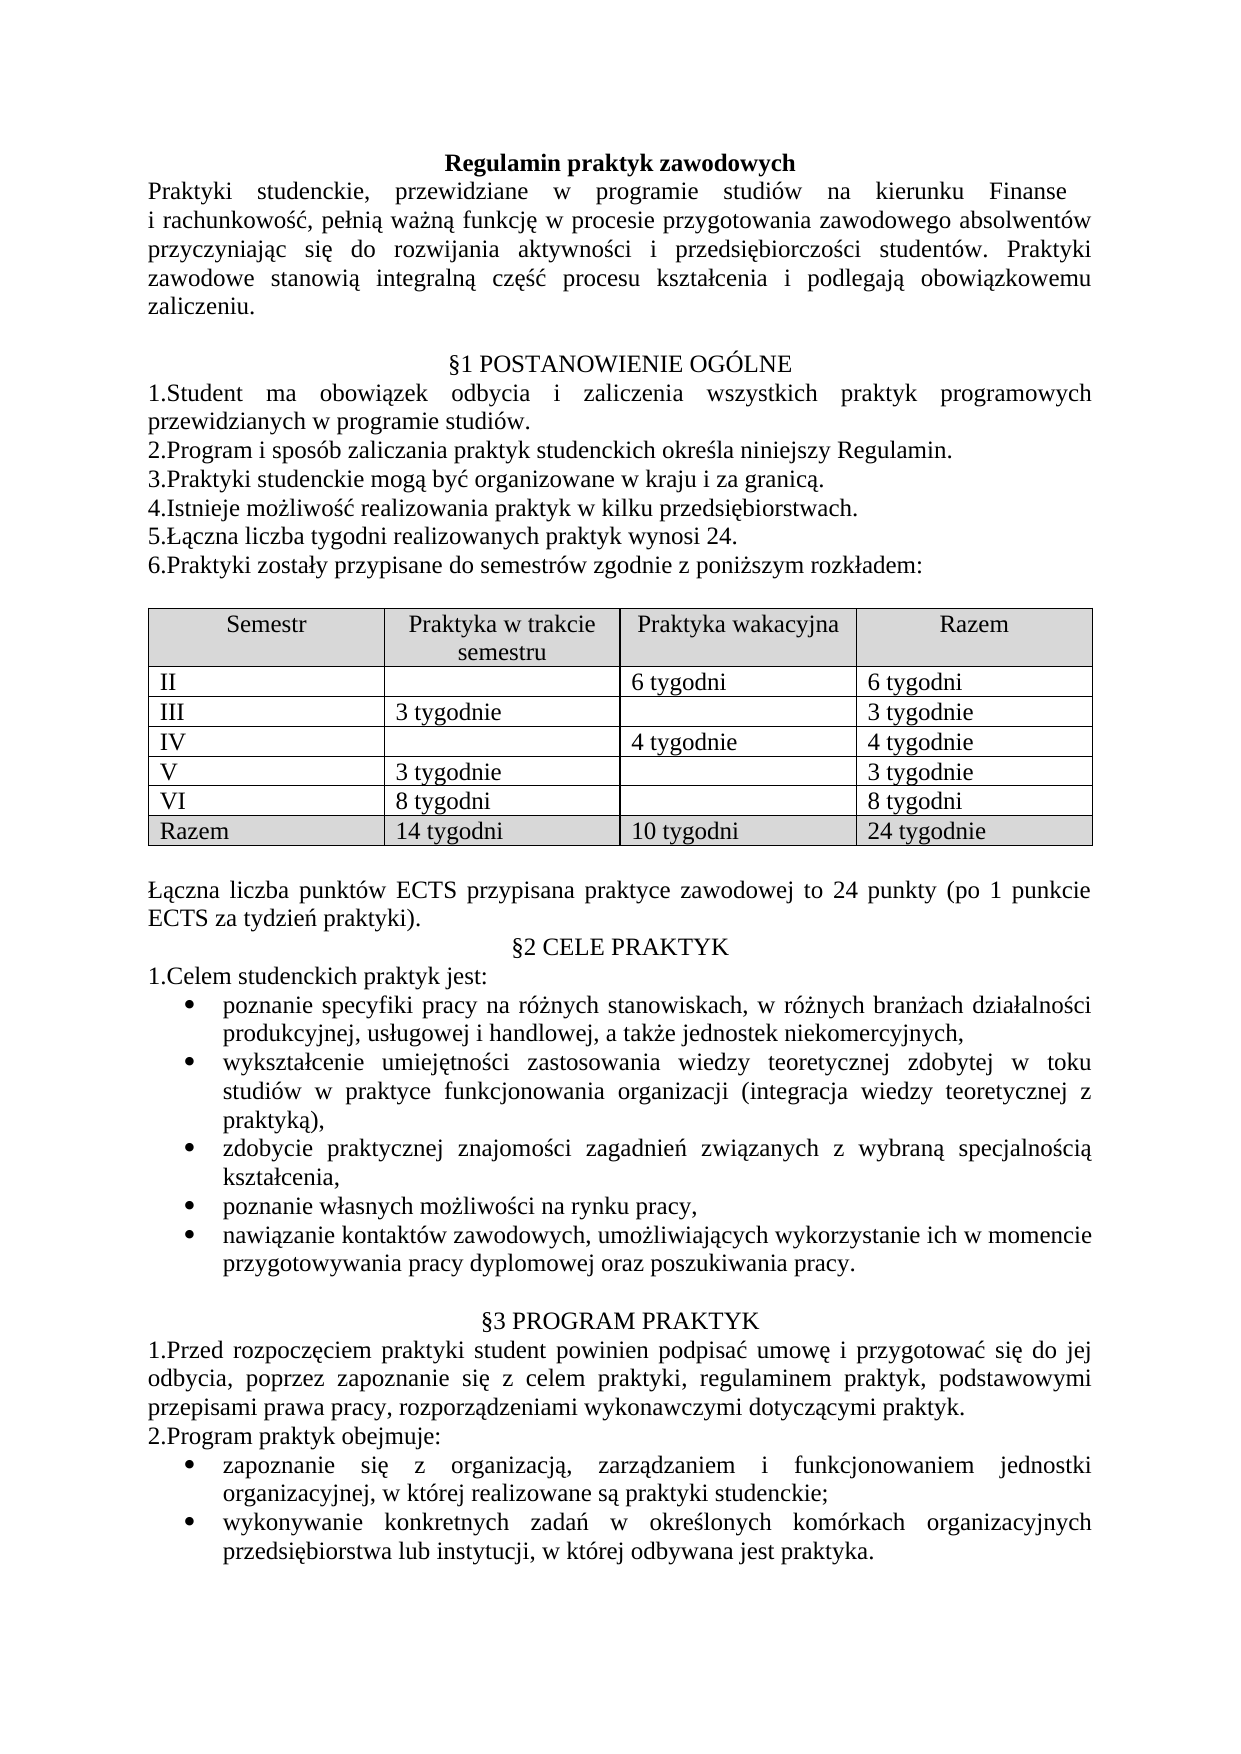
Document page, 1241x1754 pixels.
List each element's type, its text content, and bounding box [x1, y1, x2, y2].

text 1.Celem studenckich praktyk jest: [148, 961, 1092, 990]
table_cell 4 tygodnie [857, 727, 1092, 756]
list zdobycie praktycznej znajomości zagadnień związanych z wybraną specjalnością kształcenia, [185, 1133, 1092, 1191]
table_cell 3 tygodnie [857, 757, 1092, 785]
table_header Praktyka w trakcie semestru [385, 609, 619, 666]
text §2 CELE PRAKTYK [148, 932, 1092, 961]
text 2.Program praktyk obejmuje: [148, 1421, 1092, 1450]
table_header Razem [857, 609, 1092, 666]
table_cell II [149, 667, 384, 696]
text Regulamin praktyk zawodowych [148, 148, 1092, 176]
table_cell 6 tygodni [621, 667, 856, 696]
list poznanie specyfiki pracy na różnych stanowiskach, w różnych branżach działalności produkcyjnej, usługowej i handlowej, a także jednostek niekomercyjnych, [185, 990, 1092, 1047]
text 2.Program i sposób zaliczania praktyk studenckich określa niniejszy Regulamin. [148, 435, 1092, 464]
list nawiązanie kontaktów zawodowych, umożliwiających wykorzystanie ich w momencie przygotowywania pracy dyplomowej oraz poszukiwania pracy. [185, 1220, 1092, 1277]
text §1 POSTANOWIENIE OGÓLNE [148, 349, 1092, 378]
table_cell IV [149, 727, 384, 756]
text 4.Istnieje możliwość realizowania praktyk w kilku przedsiębiorstwach. [148, 493, 1092, 521]
table_header Semestr [149, 609, 384, 666]
list poznanie własnych możliwości na rynku pracy, [185, 1191, 1092, 1220]
text 1.Przed rozpoczęciem praktyki student powinien podpisać umowę i przygotować się do jej odbycia, poprzez zapoznanie się z celem praktyki, regulaminem praktyk, podstawowymi przepisami prawa pracy, rozporządzeniami wykonawczymi dotyczącymi praktyk. [148, 1335, 1092, 1421]
table_cell VI [149, 786, 384, 815]
text Łączna liczba punktów ECTS przypisana praktyce zawodowej to 24 punkty (po 1 punkcie ECTS za tydzień praktyki). [148, 875, 1092, 932]
table_cell 4 tygodnie [621, 727, 856, 756]
table_cell 3 tygodnie [857, 697, 1092, 726]
table_cell 10 tygodni [621, 816, 856, 845]
list zapoznanie się z organizacją, zarządzaniem i funkcjonowaniem jednostki organizacyjnej, w której realizowane są praktyki studenckie; [185, 1450, 1092, 1507]
table_cell 8 tygodni [857, 786, 1092, 815]
table_cell 3 tygodnie [385, 757, 619, 785]
list wykonywanie konkretnych zadań w określonych komórkach organizacyjnych przedsiębiorstwa lub instytucji, w której odbywana jest praktyka. [185, 1507, 1092, 1565]
table_cell V [149, 757, 384, 785]
text Praktyki studenckie, przewidziane w programie studiów na kierunku Finanse i rachunkowość, pełnią ważną funkcję w procesie przygotowania zawodowego absolwentów przyczyniając się do rozwijania aktywności i przedsiębiorczości studentów. Praktyki zawodowe stanowią integralną część procesu kształcenia i podlegają obowiązkowemu zaliczeniu. [148, 176, 1092, 320]
table_header Praktyka wakacyjna [621, 609, 856, 666]
text 6.Praktyki zostały przypisane do semestrów zgodnie z poniższym rozkładem: [148, 550, 1092, 579]
table_cell 3 tygodnie [385, 697, 619, 726]
text 5.Łączna liczba tygodni realizowanych praktyk wynosi 24. [148, 521, 1092, 550]
table_cell [385, 727, 619, 756]
table_cell [621, 697, 856, 726]
table_cell 8 tygodni [385, 786, 619, 815]
table_cell III [149, 697, 384, 726]
table_cell 14 tygodni [385, 816, 619, 845]
table_cell 24 tygodnie [857, 816, 1092, 845]
table_cell [621, 786, 856, 815]
table_cell Razem [149, 816, 384, 845]
text 3.Praktyki studenckie mogą być organizowane w kraju i za granicą. [148, 464, 1092, 493]
text §3 PROGRAM PRAKTYK [148, 1306, 1092, 1335]
table_cell [621, 757, 856, 785]
text 1.Student ma obowiązek odbycia i zaliczenia wszystkich praktyk programowych przewidzianych w programie studiów. [148, 378, 1092, 435]
table_cell [385, 667, 619, 696]
list wykształcenie umiejętności zastosowania wiedzy teoretycznej zdobytej w toku studiów w praktyce funkcjonowania organizacji (integracja wiedzy teoretycznej z praktyką), [185, 1047, 1092, 1133]
table_cell 6 tygodni [857, 667, 1092, 696]
